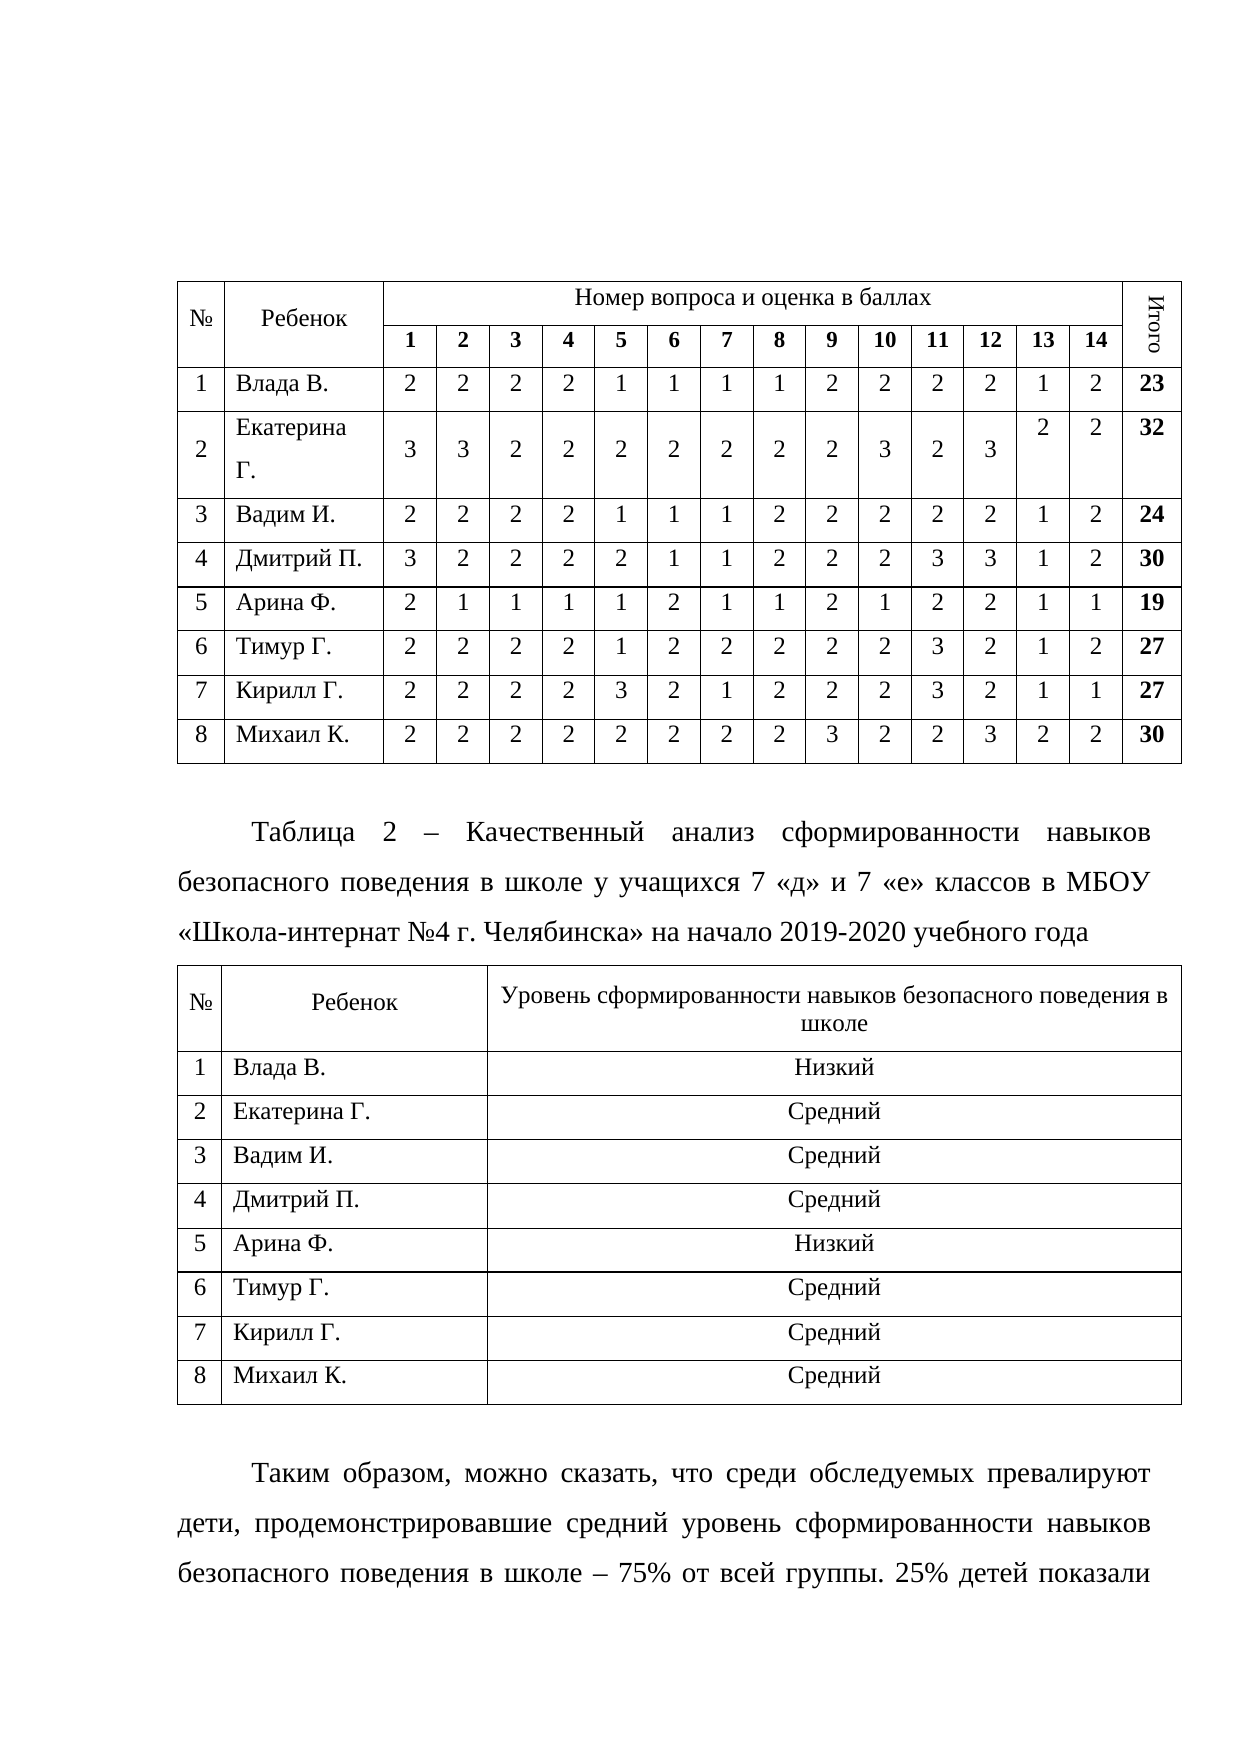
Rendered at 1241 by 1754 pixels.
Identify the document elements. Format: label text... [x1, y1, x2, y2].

table_cell Вадим И. [222, 1140, 487, 1183]
table_cell 2 [384, 588, 436, 630]
table_cell 2 [490, 412, 542, 498]
table_cell 5 [595, 326, 647, 367]
table_cell 2 [806, 368, 858, 411]
table_cell 1 [701, 588, 753, 630]
table_cell 2 [806, 412, 858, 498]
table_cell 2 [490, 499, 542, 542]
table_cell 2 [490, 720, 542, 763]
table_cell 2 [964, 588, 1016, 630]
table_cell 2 [754, 720, 805, 763]
table_cell 2 [912, 720, 963, 763]
table_cell 7 [178, 1317, 221, 1359]
table_cell 3 [595, 676, 647, 718]
table_header № [178, 966, 221, 1051]
table_cell 3 [437, 412, 489, 498]
table_cell 2 [1070, 720, 1122, 763]
table_cell 1 [490, 588, 542, 630]
table_cell 1 [1070, 676, 1122, 718]
table_header Номер вопроса и оценка в баллах [384, 282, 1122, 325]
table_cell 3 [964, 720, 1016, 763]
table_cell Михаил К. [225, 720, 383, 763]
table_cell 1 [859, 588, 911, 630]
table_cell Арина Ф. [222, 1229, 487, 1271]
table_cell 2 [437, 676, 489, 718]
table_cell 8 [178, 720, 224, 763]
table_cell Средний [488, 1317, 1181, 1359]
table_cell 19 [1123, 588, 1181, 630]
table_cell 1 [754, 588, 805, 630]
table_cell 2 [1017, 720, 1069, 763]
table_cell Тимур Г. [222, 1273, 487, 1316]
table_cell 27 [1123, 676, 1181, 718]
text Таблица 2 – Качественный анализ сформированности навыков безопасного поведения в школе у учащихся 7 «д» и 7 «е» классов в МБОУ «Школа-интернат №4 г. Челябинска» на начало 2019-2020 учебного года [177, 814, 1152, 948]
table_cell 2 [859, 368, 911, 411]
table_cell 2 [543, 631, 594, 674]
table_cell 2 [754, 499, 805, 542]
table_cell 1 [648, 368, 700, 411]
table_cell 1 [595, 631, 647, 674]
table_cell 2 [437, 720, 489, 763]
table_cell 2 [178, 1096, 221, 1139]
table_cell Низкий [488, 1052, 1181, 1095]
table_cell Арина Ф. [225, 588, 383, 630]
table_cell Влада В. [225, 368, 383, 411]
table_cell 5 [178, 588, 224, 630]
table_cell 6 [178, 1273, 221, 1316]
table_cell 1 [543, 588, 594, 630]
table_cell Дмитрий П. [225, 543, 383, 586]
table_cell 2 [543, 499, 594, 542]
table_cell 2 [384, 368, 436, 411]
table_cell 2 [178, 412, 224, 498]
table_header № [178, 282, 224, 367]
table_cell 7 [701, 326, 753, 367]
table_cell 2 [964, 631, 1016, 674]
table_cell 2 [543, 543, 594, 586]
table_cell 1 [595, 368, 647, 411]
table_cell 3 [384, 412, 436, 498]
table_cell 2 [806, 631, 858, 674]
table_cell 3 [964, 543, 1016, 586]
table_cell Средний [488, 1361, 1181, 1404]
table_cell 8 [178, 1361, 221, 1404]
table_cell 1 [648, 543, 700, 586]
table_cell 1 [648, 499, 700, 542]
table_cell 2 [437, 543, 489, 586]
table_cell Вадим И. [225, 499, 383, 542]
table_cell 5 [178, 1229, 221, 1271]
table_cell 1 [701, 543, 753, 586]
table_cell 2 [701, 720, 753, 763]
table_cell Тимур Г. [225, 631, 383, 674]
table_cell 1 [595, 588, 647, 630]
table_cell Михаил К. [222, 1361, 487, 1404]
table_header Ребенок [225, 282, 383, 367]
table_cell 1 [178, 1052, 221, 1095]
table_cell Екатерина Г. [222, 1096, 487, 1139]
table_cell 14 [1070, 326, 1122, 367]
table_cell 2 [806, 588, 858, 630]
table_cell 12 [964, 326, 1016, 367]
table_cell 2 [490, 368, 542, 411]
table_cell 4 [178, 1184, 221, 1227]
table_cell 2 [595, 543, 647, 586]
table_cell 4 [178, 543, 224, 586]
table_cell 1 [595, 499, 647, 542]
table_cell 2 [490, 676, 542, 718]
table_cell Средний [488, 1184, 1181, 1227]
table_cell 2 [648, 676, 700, 718]
table_cell 1 [1017, 543, 1069, 586]
table_cell 2 [964, 368, 1016, 411]
table_cell 4 [543, 326, 594, 367]
table_cell 2 [543, 412, 594, 498]
table_cell 2 [1070, 499, 1122, 542]
table_cell 32 [1123, 412, 1181, 498]
table_cell 3 [859, 412, 911, 498]
table_cell 2 [754, 631, 805, 674]
table_cell 2 [859, 499, 911, 542]
table_cell 2 [1070, 631, 1122, 674]
table_cell 2 [859, 543, 911, 586]
table_cell 3 [490, 326, 542, 367]
table_cell Дмитрий П. [222, 1184, 487, 1227]
table_cell 2 [806, 543, 858, 586]
table_cell 3 [912, 543, 963, 586]
table_cell 2 [1070, 543, 1122, 586]
table_cell 2 [912, 412, 963, 498]
table_cell 1 [384, 326, 436, 367]
table_cell Средний [488, 1273, 1181, 1316]
table_cell 30 [1123, 720, 1181, 763]
table_cell Кирилл Г. [222, 1317, 487, 1359]
table_cell 2 [543, 368, 594, 411]
table_cell 2 [384, 676, 436, 718]
table_cell 2 [1070, 412, 1122, 498]
table_cell 2 [543, 676, 594, 718]
table_cell 2 [806, 676, 858, 718]
table_cell 2 [595, 720, 647, 763]
table_cell Низкий [488, 1229, 1181, 1271]
table_cell 2 [859, 720, 911, 763]
table_cell 1 [1017, 676, 1069, 718]
table_cell 10 [859, 326, 911, 367]
table_header Ребенок [222, 966, 487, 1051]
table_header Итого [1123, 282, 1181, 367]
table_cell Екатерина Г. [225, 412, 383, 498]
table_cell 2 [437, 499, 489, 542]
table_cell 23 [1123, 368, 1181, 411]
table_cell 7 [178, 676, 224, 718]
table_cell 2 [806, 499, 858, 542]
table_cell 2 [754, 543, 805, 586]
table_cell 2 [437, 326, 489, 367]
table_header Уровень сформированности навыков безопасного поведения в школе [488, 966, 1181, 1051]
table_cell Влада В. [222, 1052, 487, 1095]
table_cell 3 [964, 412, 1016, 498]
table_cell 1 [1017, 368, 1069, 411]
table_cell 2 [754, 412, 805, 498]
table_cell 9 [806, 326, 858, 367]
table_cell 2 [648, 412, 700, 498]
table_cell 3 [806, 720, 858, 763]
table_cell 2 [490, 631, 542, 674]
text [177, 1455, 1152, 1589]
table_cell 1 [701, 368, 753, 411]
table_cell 2 [384, 499, 436, 542]
table_cell 3 [178, 1140, 221, 1183]
table_cell 13 [1017, 326, 1069, 367]
table_cell 2 [648, 720, 700, 763]
table_cell 2 [754, 676, 805, 718]
table_cell 2 [964, 499, 1016, 542]
table_cell 6 [178, 631, 224, 674]
table_cell 1 [1070, 588, 1122, 630]
table_cell 3 [384, 543, 436, 586]
table_cell 2 [490, 543, 542, 586]
table_cell 1 [701, 499, 753, 542]
table_cell 2 [384, 720, 436, 763]
table_cell 2 [701, 631, 753, 674]
table_cell 1 [437, 588, 489, 630]
table_cell 2 [595, 412, 647, 498]
table_cell 2 [912, 499, 963, 542]
table_cell 2 [859, 631, 911, 674]
table_cell 6 [648, 326, 700, 367]
table_cell 11 [912, 326, 963, 367]
table_cell 24 [1123, 499, 1181, 542]
table_cell 2 [912, 368, 963, 411]
table_cell 2 [964, 676, 1016, 718]
table_cell Средний [488, 1096, 1181, 1139]
table_cell 2 [1070, 368, 1122, 411]
table_cell 3 [912, 631, 963, 674]
table_cell 2 [859, 676, 911, 718]
table_cell Средний [488, 1140, 1181, 1183]
table_cell 3 [178, 499, 224, 542]
table_cell 2 [384, 631, 436, 674]
table_cell 1 [754, 368, 805, 411]
table_cell Кирилл Г. [225, 676, 383, 718]
table_cell 27 [1123, 631, 1181, 674]
table_cell 1 [701, 676, 753, 718]
table_cell 2 [543, 720, 594, 763]
table_cell 2 [437, 368, 489, 411]
table_cell 1 [1017, 631, 1069, 674]
table_cell 2 [648, 588, 700, 630]
table_cell 2 [912, 588, 963, 630]
table_cell 8 [754, 326, 805, 367]
table_cell 1 [1017, 499, 1069, 542]
table_cell 1 [1017, 588, 1069, 630]
table_cell 30 [1123, 543, 1181, 586]
table_cell 3 [912, 676, 963, 718]
table_cell 1 [178, 368, 224, 411]
table_cell 2 [437, 631, 489, 674]
table_cell 2 [701, 412, 753, 498]
table_cell 2 [648, 631, 700, 674]
table_cell 2 [1017, 412, 1069, 498]
